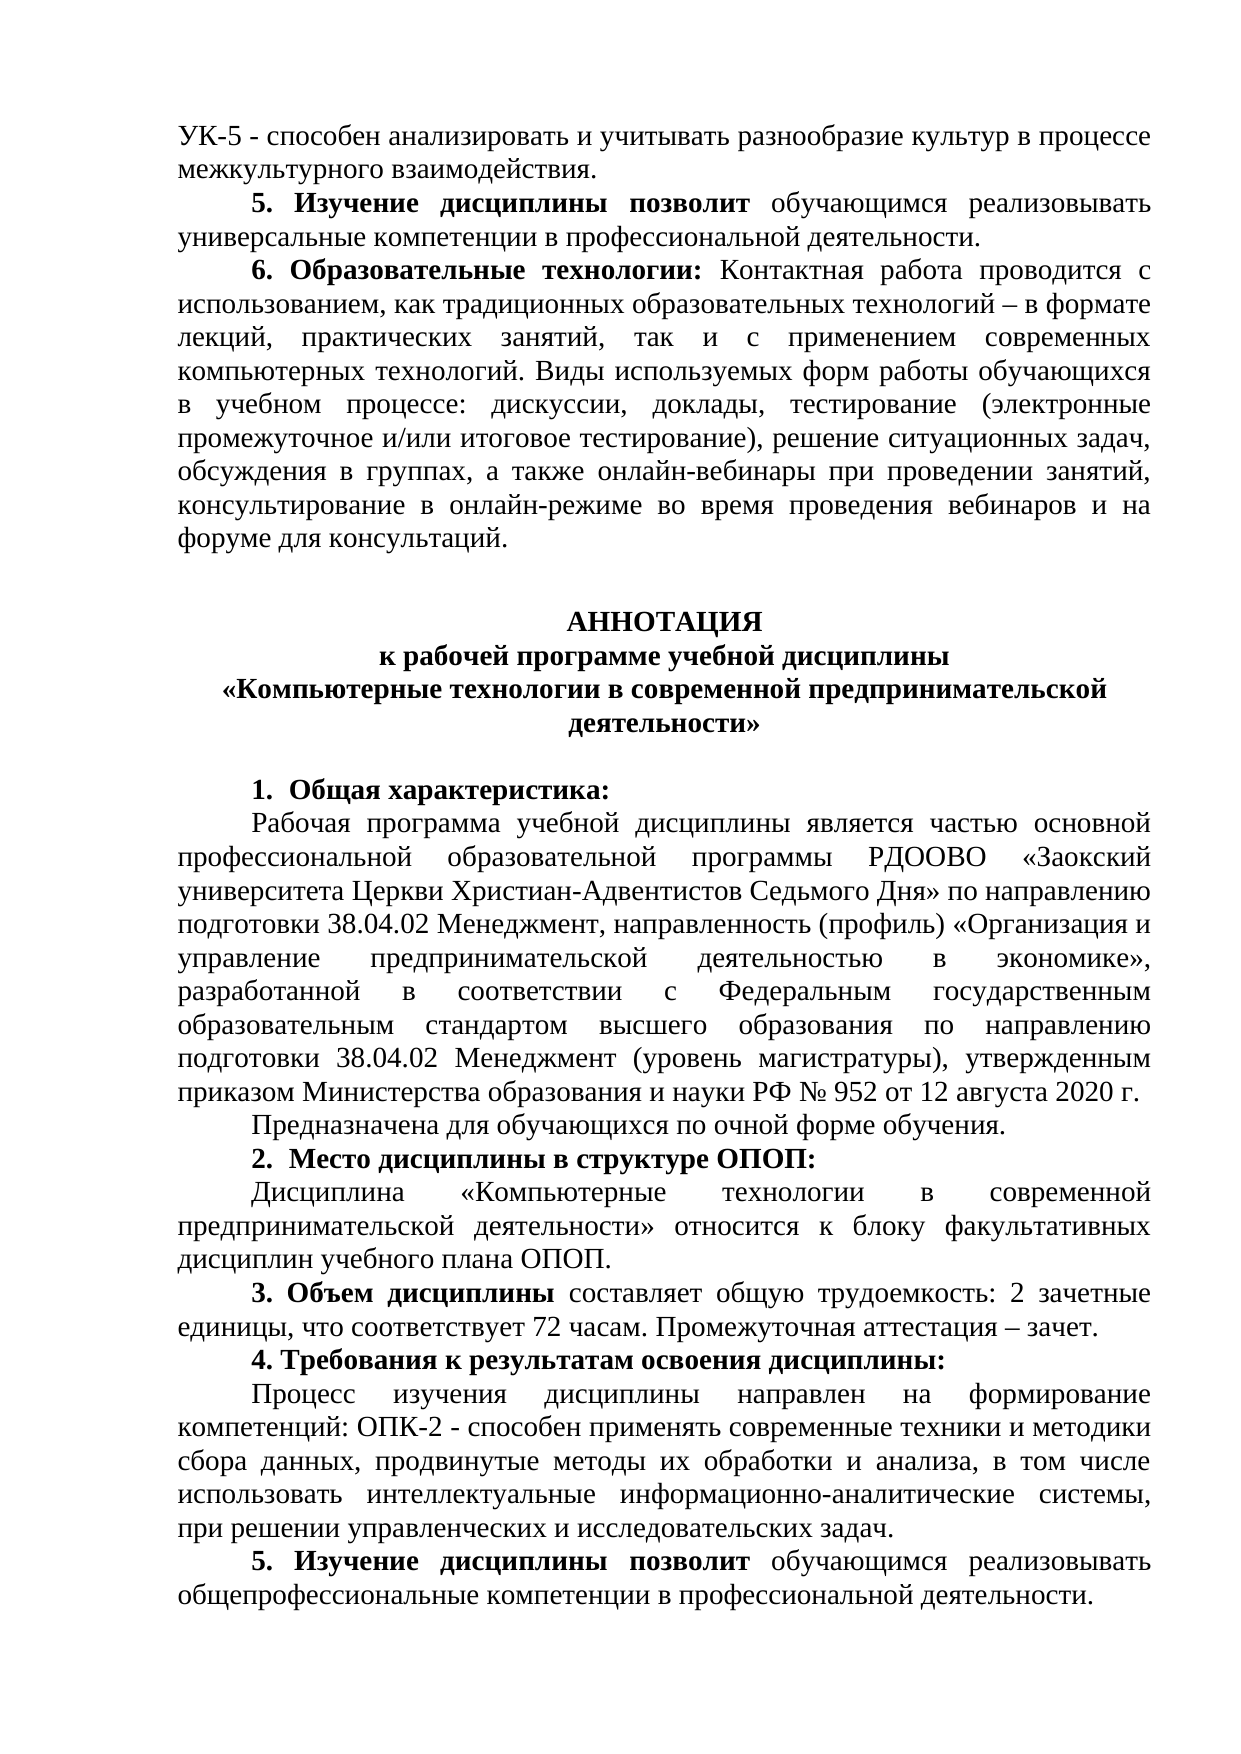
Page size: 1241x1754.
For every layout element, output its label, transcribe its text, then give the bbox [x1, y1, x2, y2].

text 4. Требования к результатам освоения дисциплины: [251, 1342, 1152, 1376]
text 5. Изучение дисциплины позволит обучающимся реализовывать универсальные компетенции в профессиональной деятельности. [177, 185, 1152, 252]
text Рабочая программа учебной дисциплины является частью основной профессиональной образовательной программы РДООВО «Заокский университета Церкви Христиан-Адвентистов Седьмого Дня» по направлению подготовки 38.04.02 Менеджмент, направленность (профиль) «Организация и управление предпринимательской деятельностью в экономике», разработанной в соответствии с Федеральным государственным образовательным стандартом высшего образования по направлению подготовки 38.04.02 Менеджмент (уровень магистратуры), утвержденным приказом Министерства образования и науки РФ № 952 от 12 августа 2020 г. [177, 806, 1152, 1107]
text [177, 118, 1152, 185]
list Общая характеристика: [251, 772, 1152, 806]
text к рабочей программе учебной дисциплины [177, 638, 1152, 671]
text «Компьютерные технологии в современной предпринимательской деятельности» [177, 671, 1152, 738]
text Предназначена для обучающихся по очной форме обучения. [177, 1107, 1152, 1141]
list Место дисциплины в структуре ОПОП: [251, 1141, 1152, 1174]
text 6. Образовательные технологии: Контактная работа проводится с использованием, как традиционных образовательных технологий – в формате лекций, практических занятий, так и с применением современных компьютерных технологий. Виды используемых форм работы обучающихся в учебном процессе: дискуссии, доклады, тестирование (электронные промежуточное и/или итоговое тестирование), решение ситуационных задач, обсуждения в группах, а также онлайн-вебинары при проведении занятий, консультирование в онлайн-режиме во время проведения вебинаров и на форуме для консультаций. [177, 252, 1152, 554]
text 3. Объем дисциплины составляет общую трудоемкость: 2 зачетные единицы, что соответствует 72 часам. Промежуточная аттестация – зачет. [177, 1275, 1152, 1342]
text Процесс изучения дисциплины направлен на формирование компетенций: ОПК-2 - способен применять современные техники и методики сбора данных, продвинутые методы их обработки и анализа, в том числе использовать интеллектуальные информационно-аналитические системы, при решении управленческих и исследовательских задач. [177, 1376, 1152, 1543]
text Дисциплина «Компьютерные технологии в современной предпринимательской деятельности» относится к блоку факультативных дисциплин учебного плана ОПОП. [177, 1174, 1152, 1275]
text АННОТАЦИЯ [177, 604, 1152, 638]
text 5. Изучение дисциплины позволит обучающимся реализовывать общепрофессиональные компетенции в профессиональной деятельности. [177, 1543, 1152, 1611]
